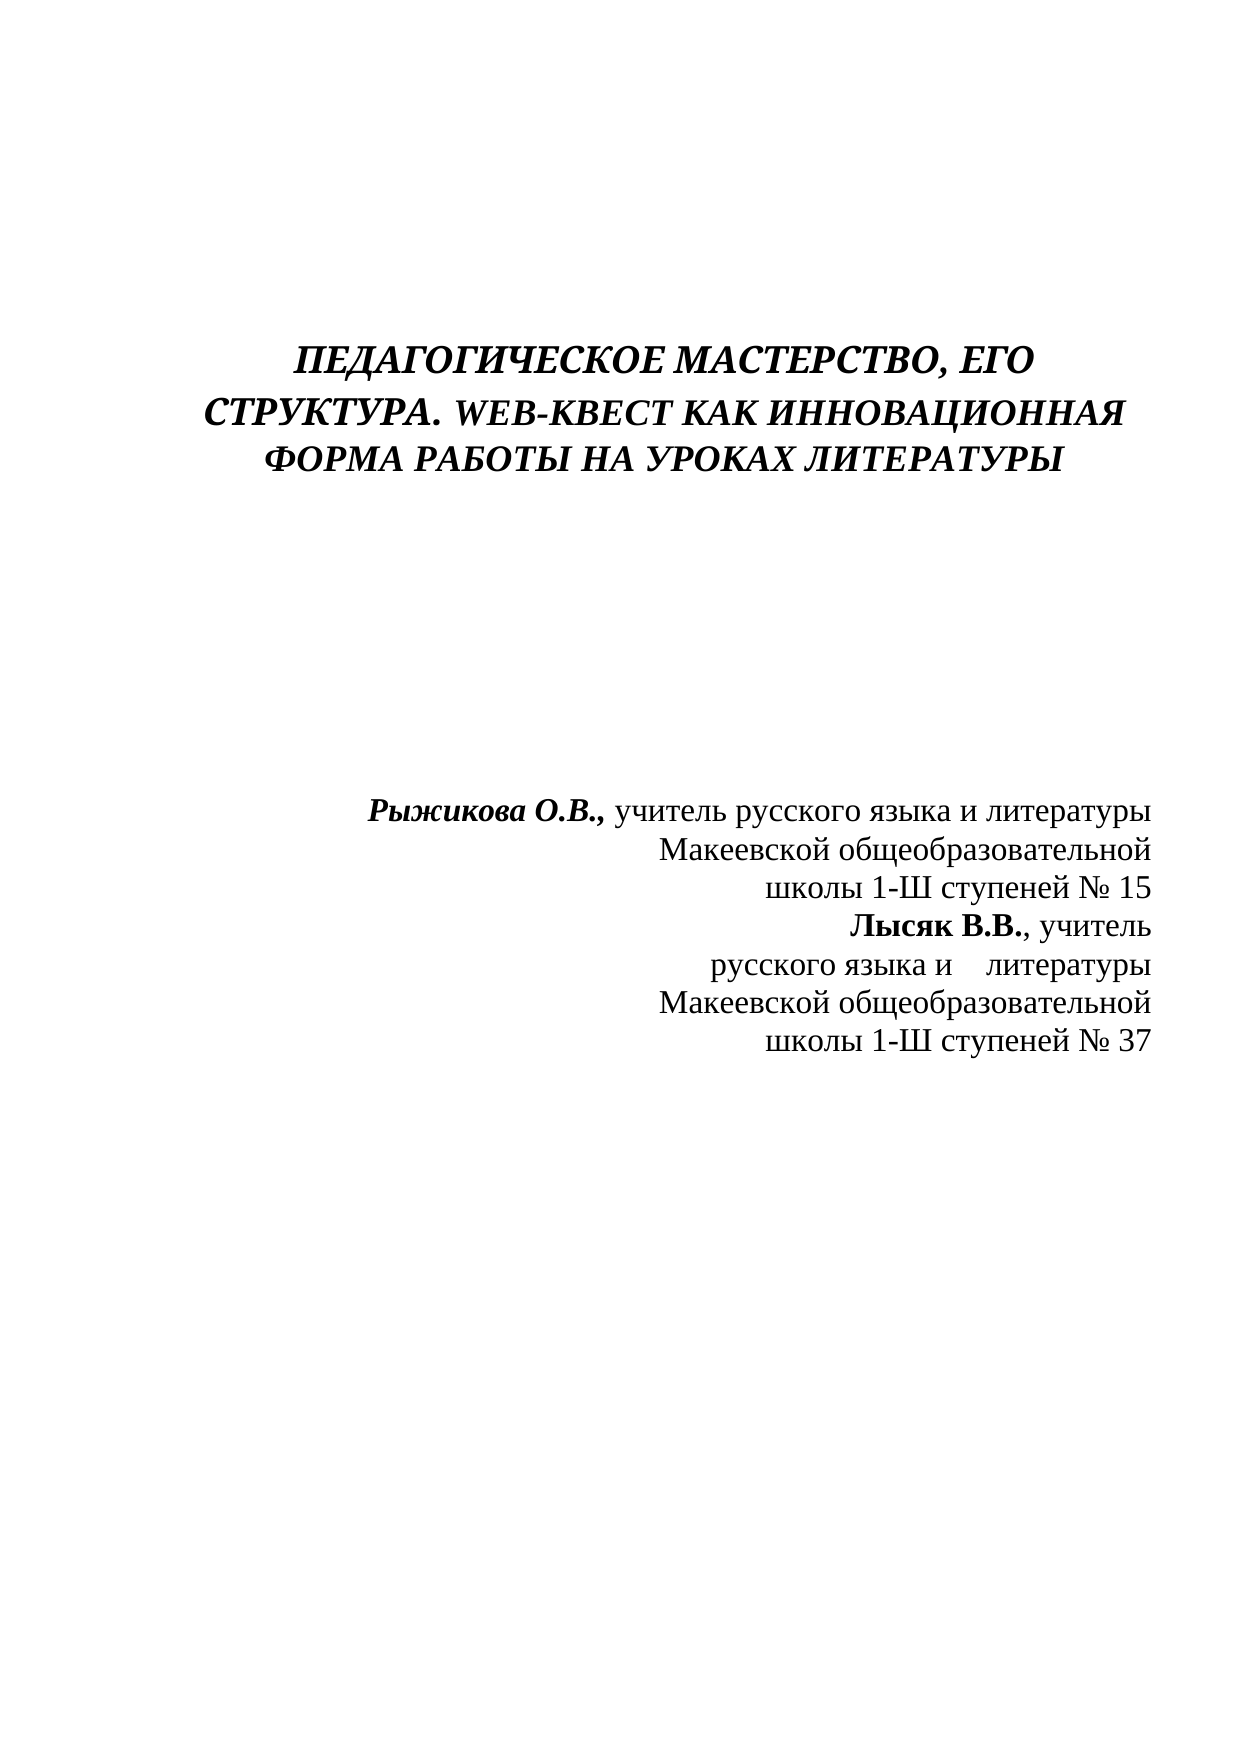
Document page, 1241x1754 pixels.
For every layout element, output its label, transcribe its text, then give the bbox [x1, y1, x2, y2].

text Макеевской общеобразовательной [177, 829, 1152, 867]
text школы 1-Ш ступеней № 15 [177, 867, 1152, 906]
text Лысяк В.В., учитель русского языка и литературы [177, 906, 1152, 982]
text школы 1-Ш ступеней № 37 [177, 1021, 1152, 1059]
text ПЕДАГОГИЧЕСКОЕ МАСТЕРСТВО, ЕГО СТРУКТУРА. WEB-КВЕСТ КАК ИННОВАЦИОННАЯ ФОРМА РАБОТЫ НА УРОКАХ ЛИТЕРАТУРЫ [177, 334, 1152, 479]
text Макеевской общеобразовательной [177, 982, 1152, 1021]
text Рыжикова О.В., учитель русского языка и литературы [177, 791, 1152, 829]
